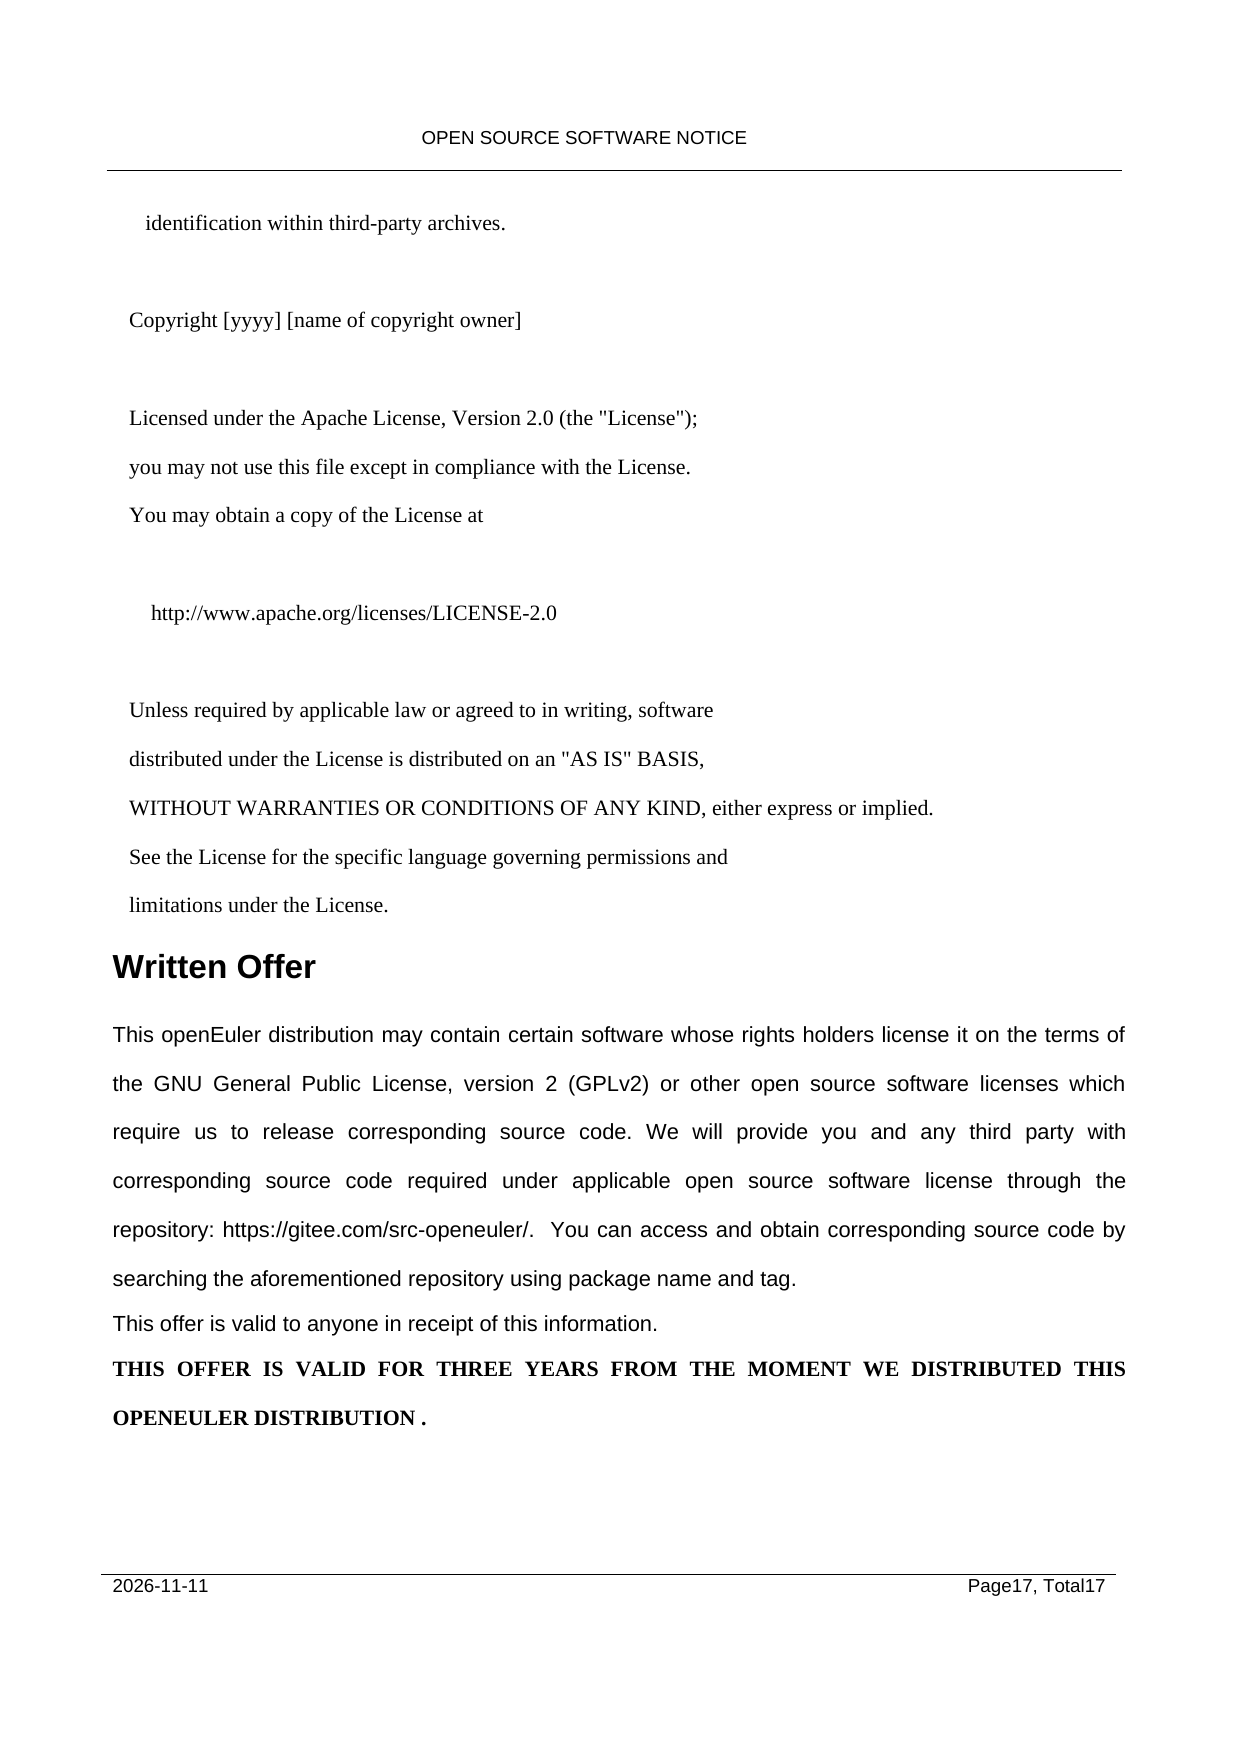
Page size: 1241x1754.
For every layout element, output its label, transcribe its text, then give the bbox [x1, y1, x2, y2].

text This offer is valid to anyone in receipt of this information. [112, 1307, 1128, 1339]
text Written Offer [112, 934, 1128, 999]
text THIS OFFER IS VALID FOR THREE YEARS FROM THE MOMENT WE DISTRIBUTED THIS OPENEULER DISTRIBUTION . [112, 1352, 1128, 1433]
text This openEuler distribution may contain certain software whose rights holders license it on the terms of the GNU General Public License, version 2 (GPLv2) or other open source software licenses which require us to release corresponding source code. We will provide you and any third party with corresponding source code required under applicable open source software license through the repository: https://gitee.com/src-openeuler/. You can access and obtain corresponding source code by searching the aforementioned repository using package name and tag. [112, 1018, 1128, 1294]
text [112, 206, 1128, 921]
